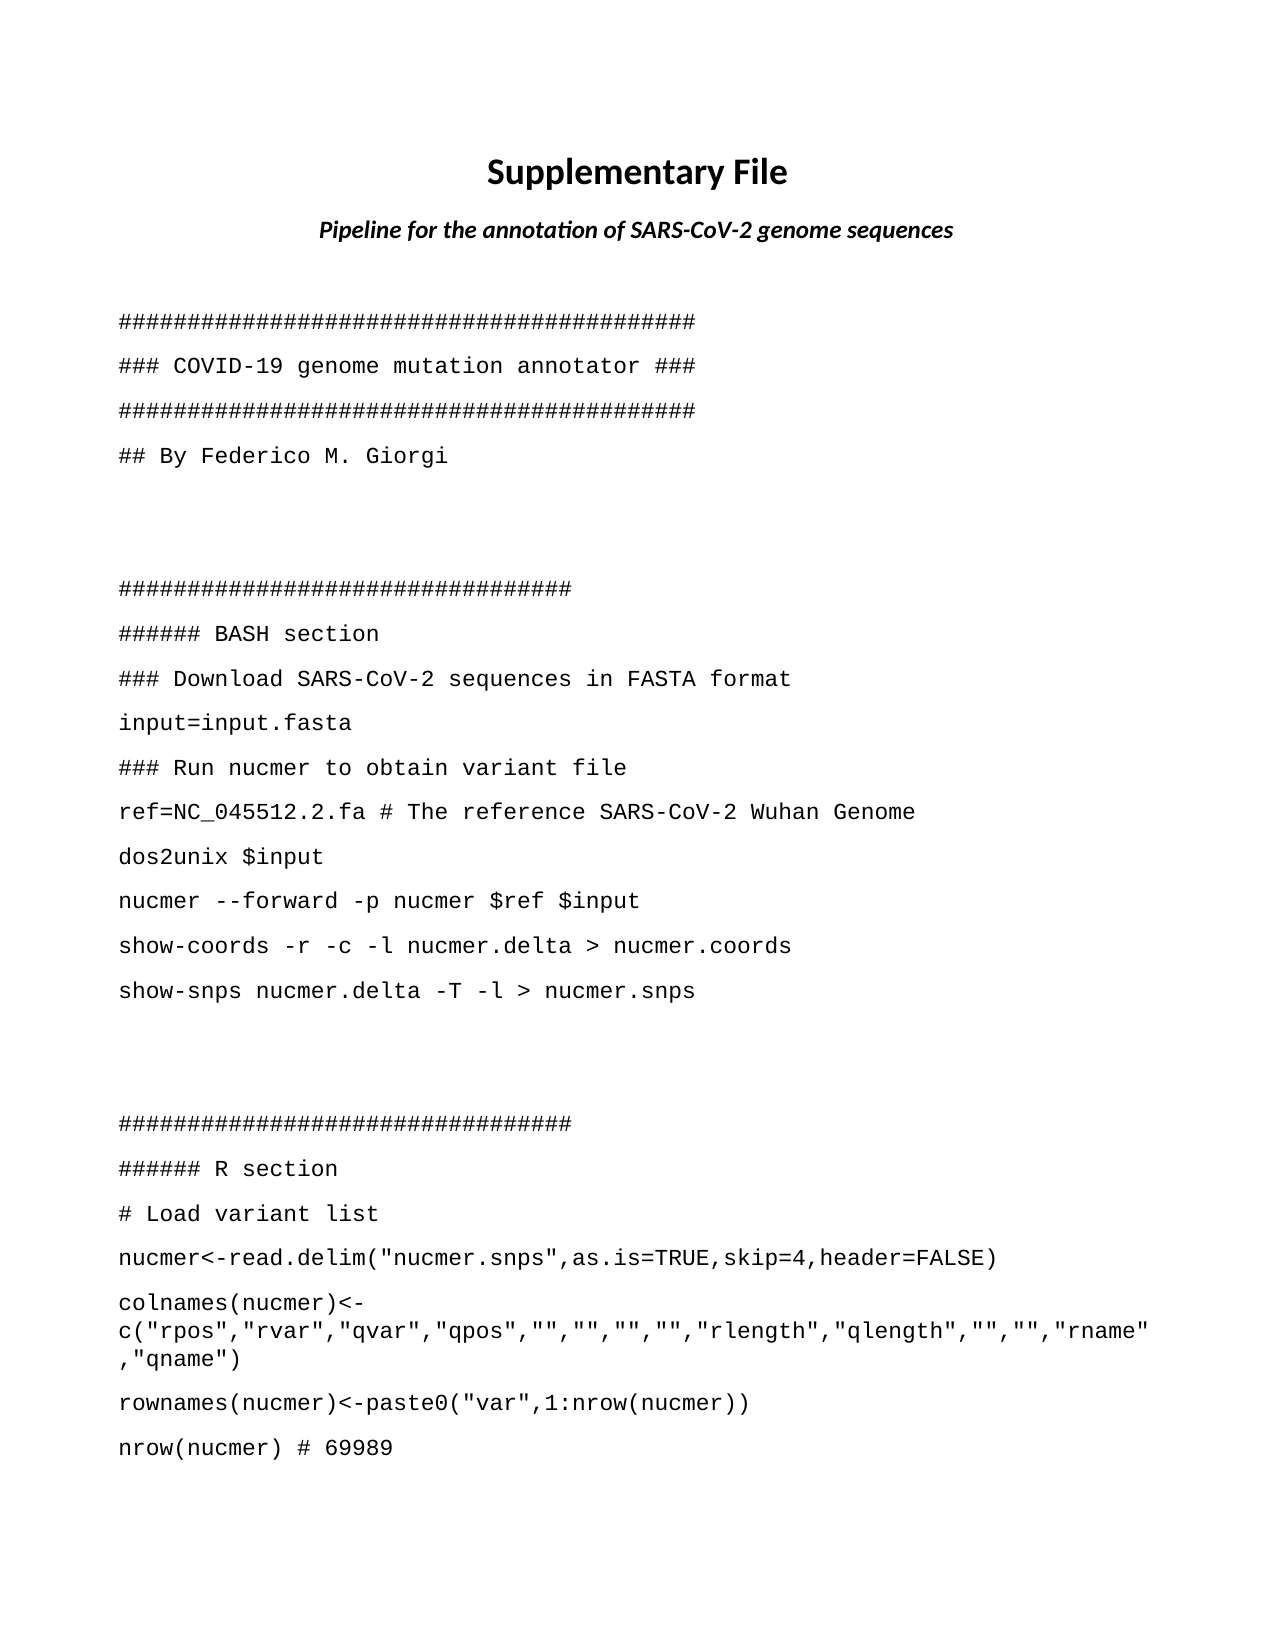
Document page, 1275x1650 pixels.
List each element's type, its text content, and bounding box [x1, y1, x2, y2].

text dos2unix $input [118, 845, 1157, 871]
text ###### BASH section [118, 622, 1157, 648]
text input=input.fasta [118, 711, 1157, 737]
text nucmer<-read.delim("nucmer.snps",as.is=TRUE,skip=4,header=FALSE) [118, 1246, 1157, 1272]
text ### Run nucmer to obtain variant file [118, 756, 1157, 782]
text rownames(nucmer)<-paste0("var",1:nrow(nucmer)) [118, 1391, 1157, 1417]
text ################################# [118, 1113, 1157, 1139]
text show-coords -r -c -l nucmer.delta > nucmer.coords [118, 934, 1157, 960]
text ref=NC_045512.2.fa # The reference SARS-CoV-2 Wuhan Genome [118, 801, 1157, 827]
text ###### R section [118, 1157, 1157, 1183]
text colnames(nucmer)<-c("rpos","rvar","qvar","qpos","","","","","rlength","qlength","","","rname","qname") [118, 1291, 1157, 1373]
text ### COVID-19 genome mutation annotator ### [118, 355, 1157, 381]
text Pipeline for the annotation of SARS-CoV-2 genome sequences [118, 214, 1157, 244]
text ################################# [118, 578, 1157, 604]
text ### Download SARS-CoV-2 sequences in FASTA format [118, 667, 1157, 693]
text # Load variant list [118, 1202, 1157, 1228]
text Supplementary File [118, 148, 1157, 193]
text show-snps nucmer.delta -T -l > nucmer.snps [118, 979, 1157, 1005]
text nrow(nucmer) # 69989 [118, 1436, 1157, 1462]
text ########################################## [118, 310, 1157, 336]
text ## By Federico M. Giorgi [118, 444, 1157, 470]
text nucmer --forward -p nucmer $ref $input [118, 890, 1157, 916]
text ########################################## [118, 399, 1157, 425]
